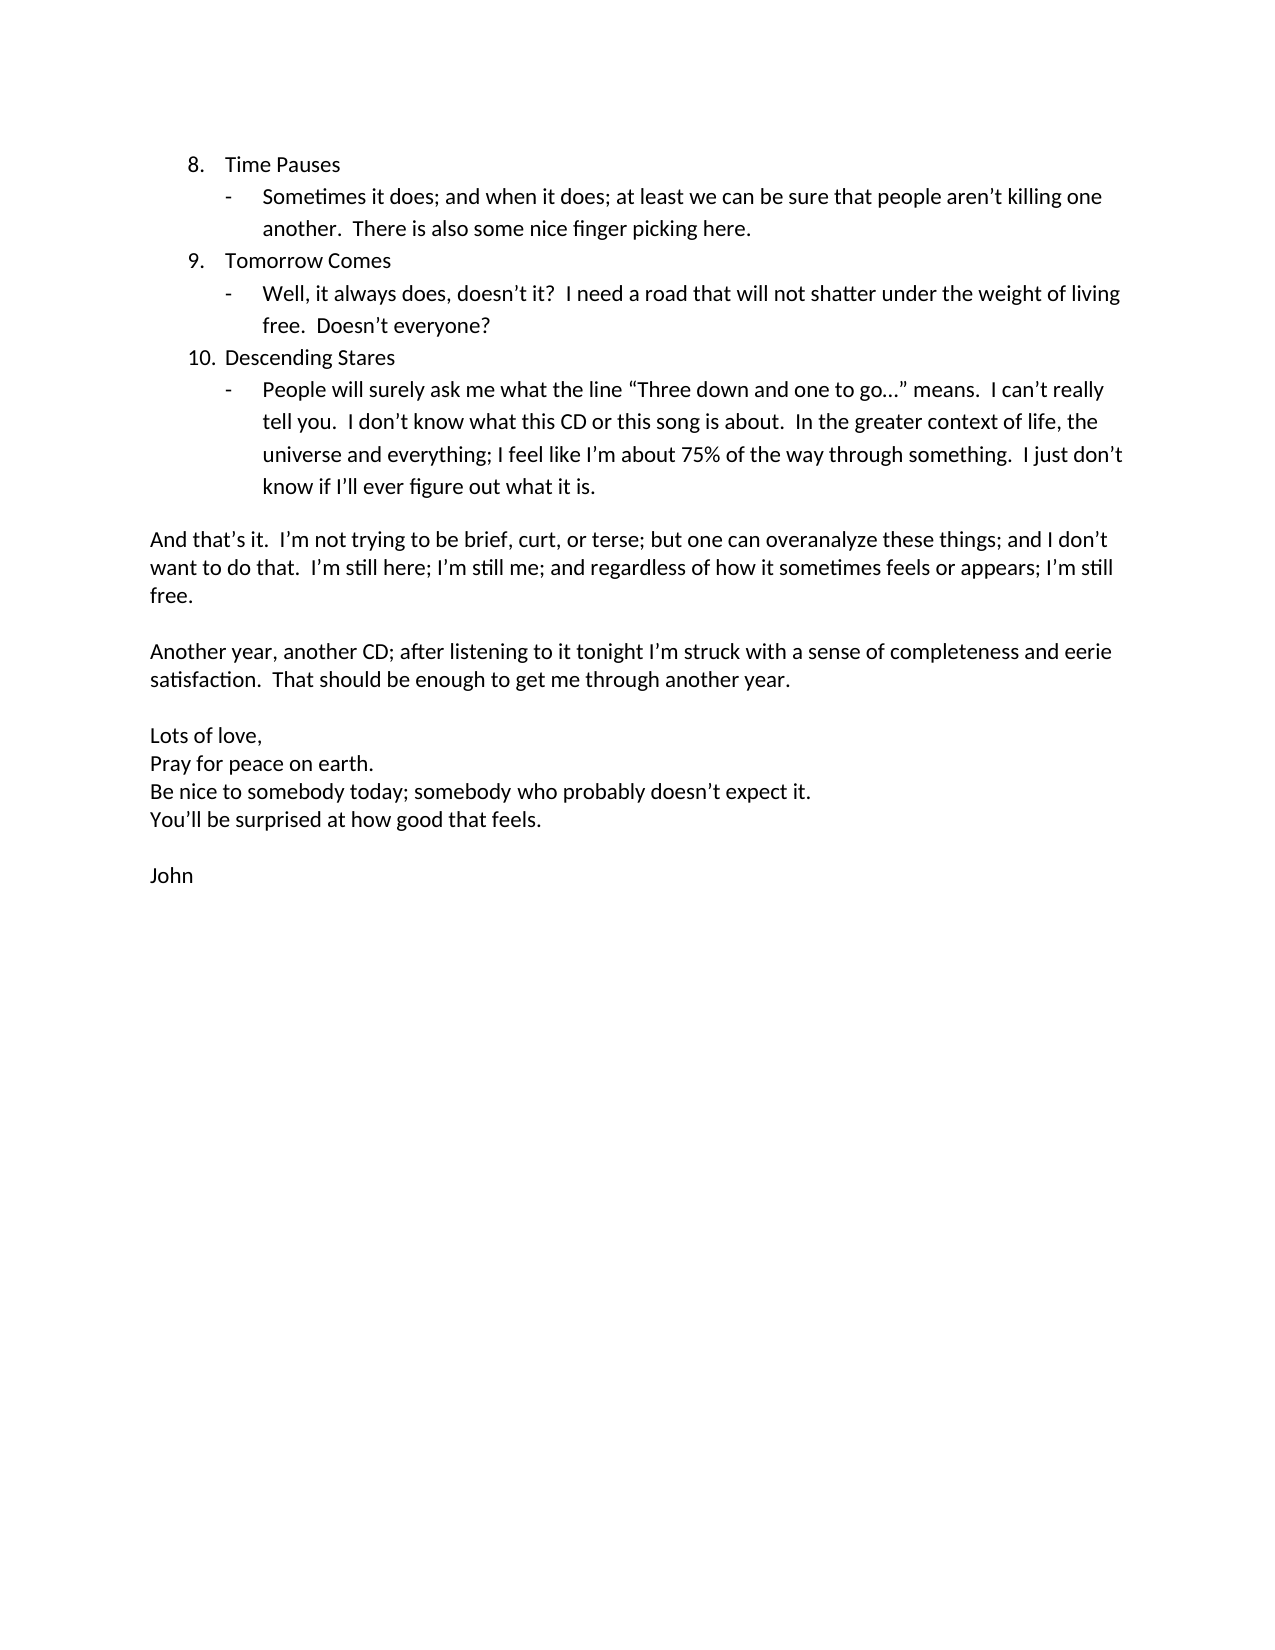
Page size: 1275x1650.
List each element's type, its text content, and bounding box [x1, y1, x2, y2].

text Be nice to somebody today; somebody who probably doesn’t expect it. [150, 777, 1125, 805]
list Descending Stares [187, 343, 1125, 371]
text Another year, another CD; after listening to it tonight I’m struck with a sense of completeness and eerie satisfaction. That should be enough to get me through another year. [150, 637, 1125, 693]
list Tomorrow Comes [187, 247, 1125, 274]
list Well, it always does, doesn’t it? I need a road that will not shatter under the weight of living free. Doesn’t everyone? [225, 279, 1125, 339]
list Sometimes it does; and when it does; at least we can be sure that people aren’t killing one another. There is also some nice finger picking here. [225, 182, 1125, 242]
list People will surely ask me what the line “Three down and one to go…” means. I can’t really tell you. I don’t know what this CD or this song is about. In the greater context of life, the universe and everything; I feel like I’m about 75% of the way through something. I just don’t know if I’ll ever figure out what it is. [225, 375, 1125, 500]
text You’ll be surprised at how good that feels. [150, 805, 1125, 833]
text And that’s it. I’m not trying to be brief, curt, or terse; but one can overanalyze these things; and I don’t want to do that. I’m still here; I’m still me; and regardless of how it sometimes feels or appears; I’m still free. [150, 525, 1125, 609]
list Time Pauses [187, 150, 1125, 178]
text Pray for peace on earth. [150, 749, 1125, 777]
text Lots of love, [150, 721, 1125, 749]
text John [150, 861, 1125, 889]
